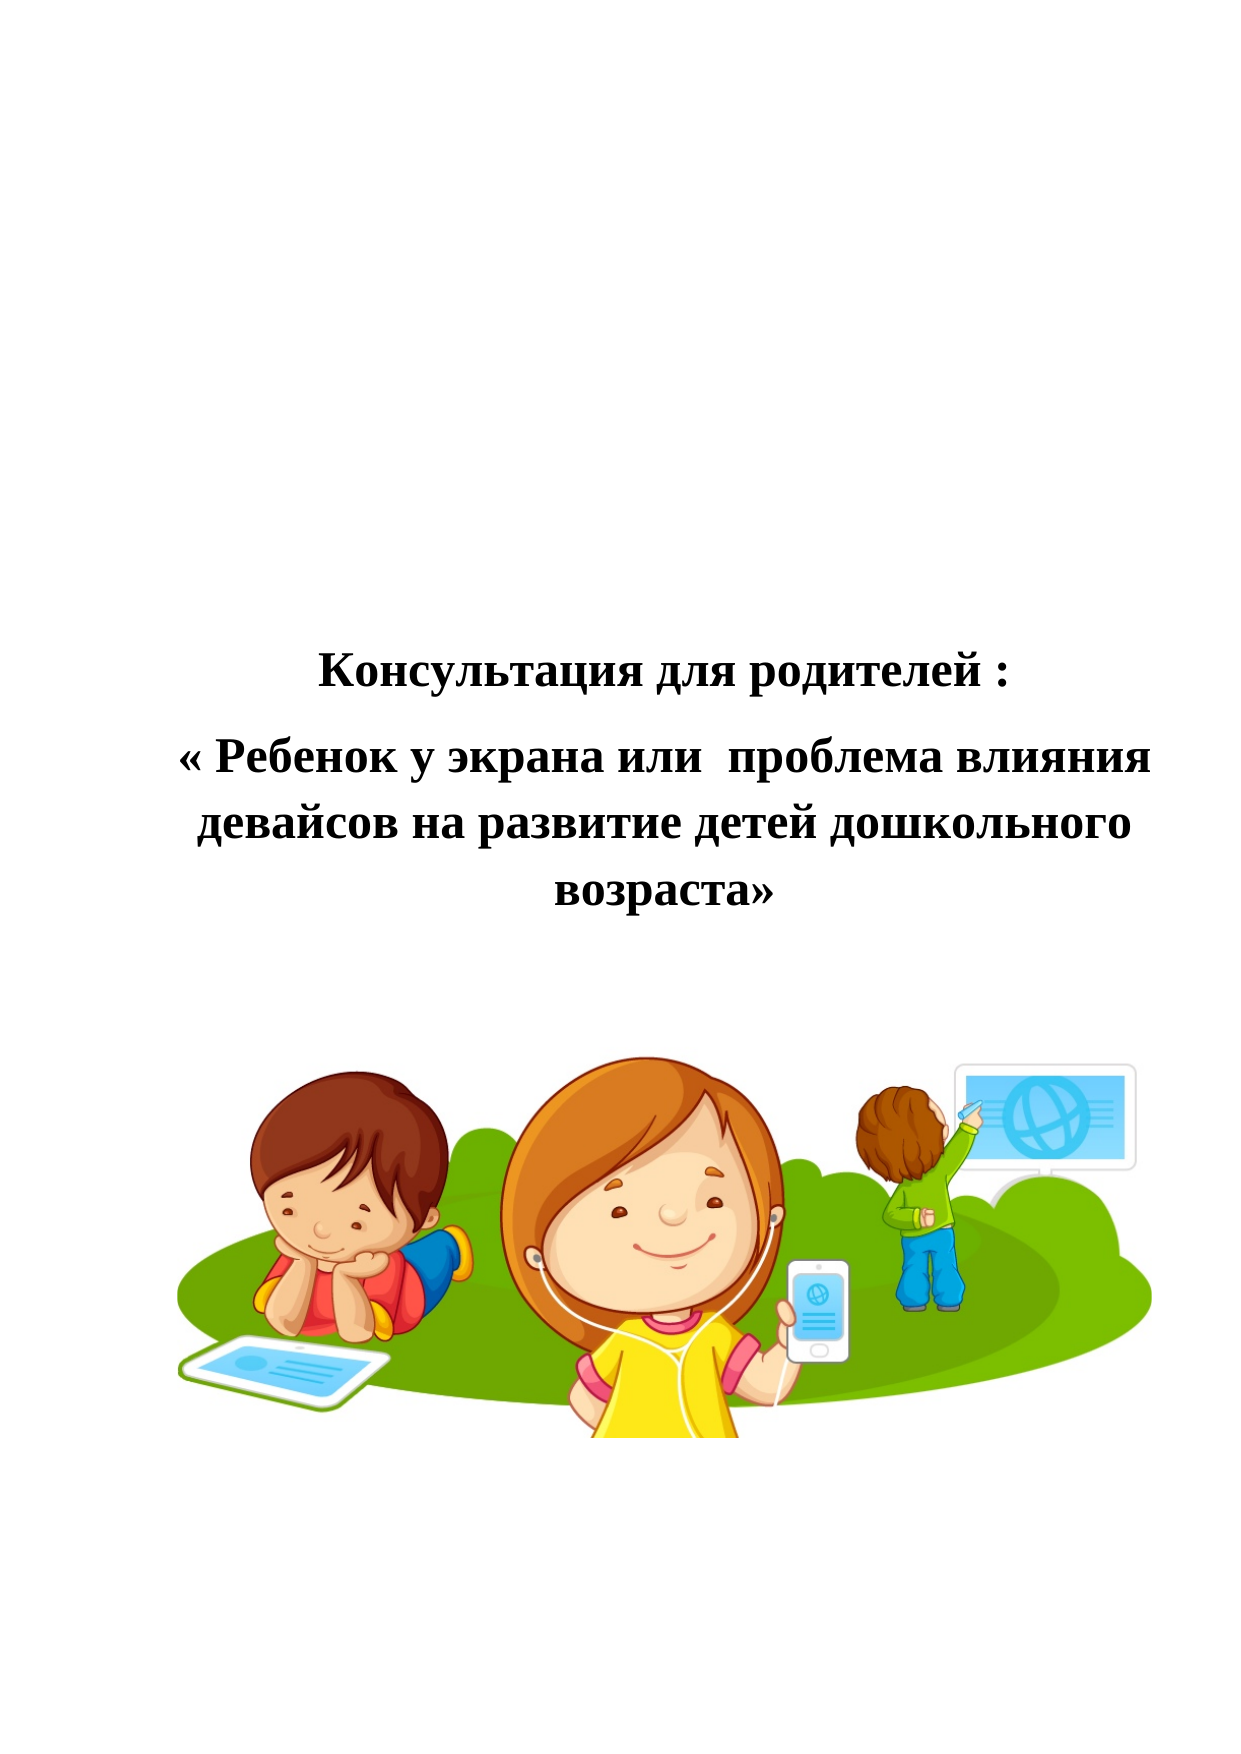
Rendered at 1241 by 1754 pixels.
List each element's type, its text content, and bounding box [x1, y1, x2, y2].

text Консультация для родителей : [177, 639, 1152, 697]
text « Ребенок у экрана или проблема влияния девайсов на развитие детей дошкольного возраста» [177, 726, 1152, 916]
picture [177, 1032, 1152, 1438]
